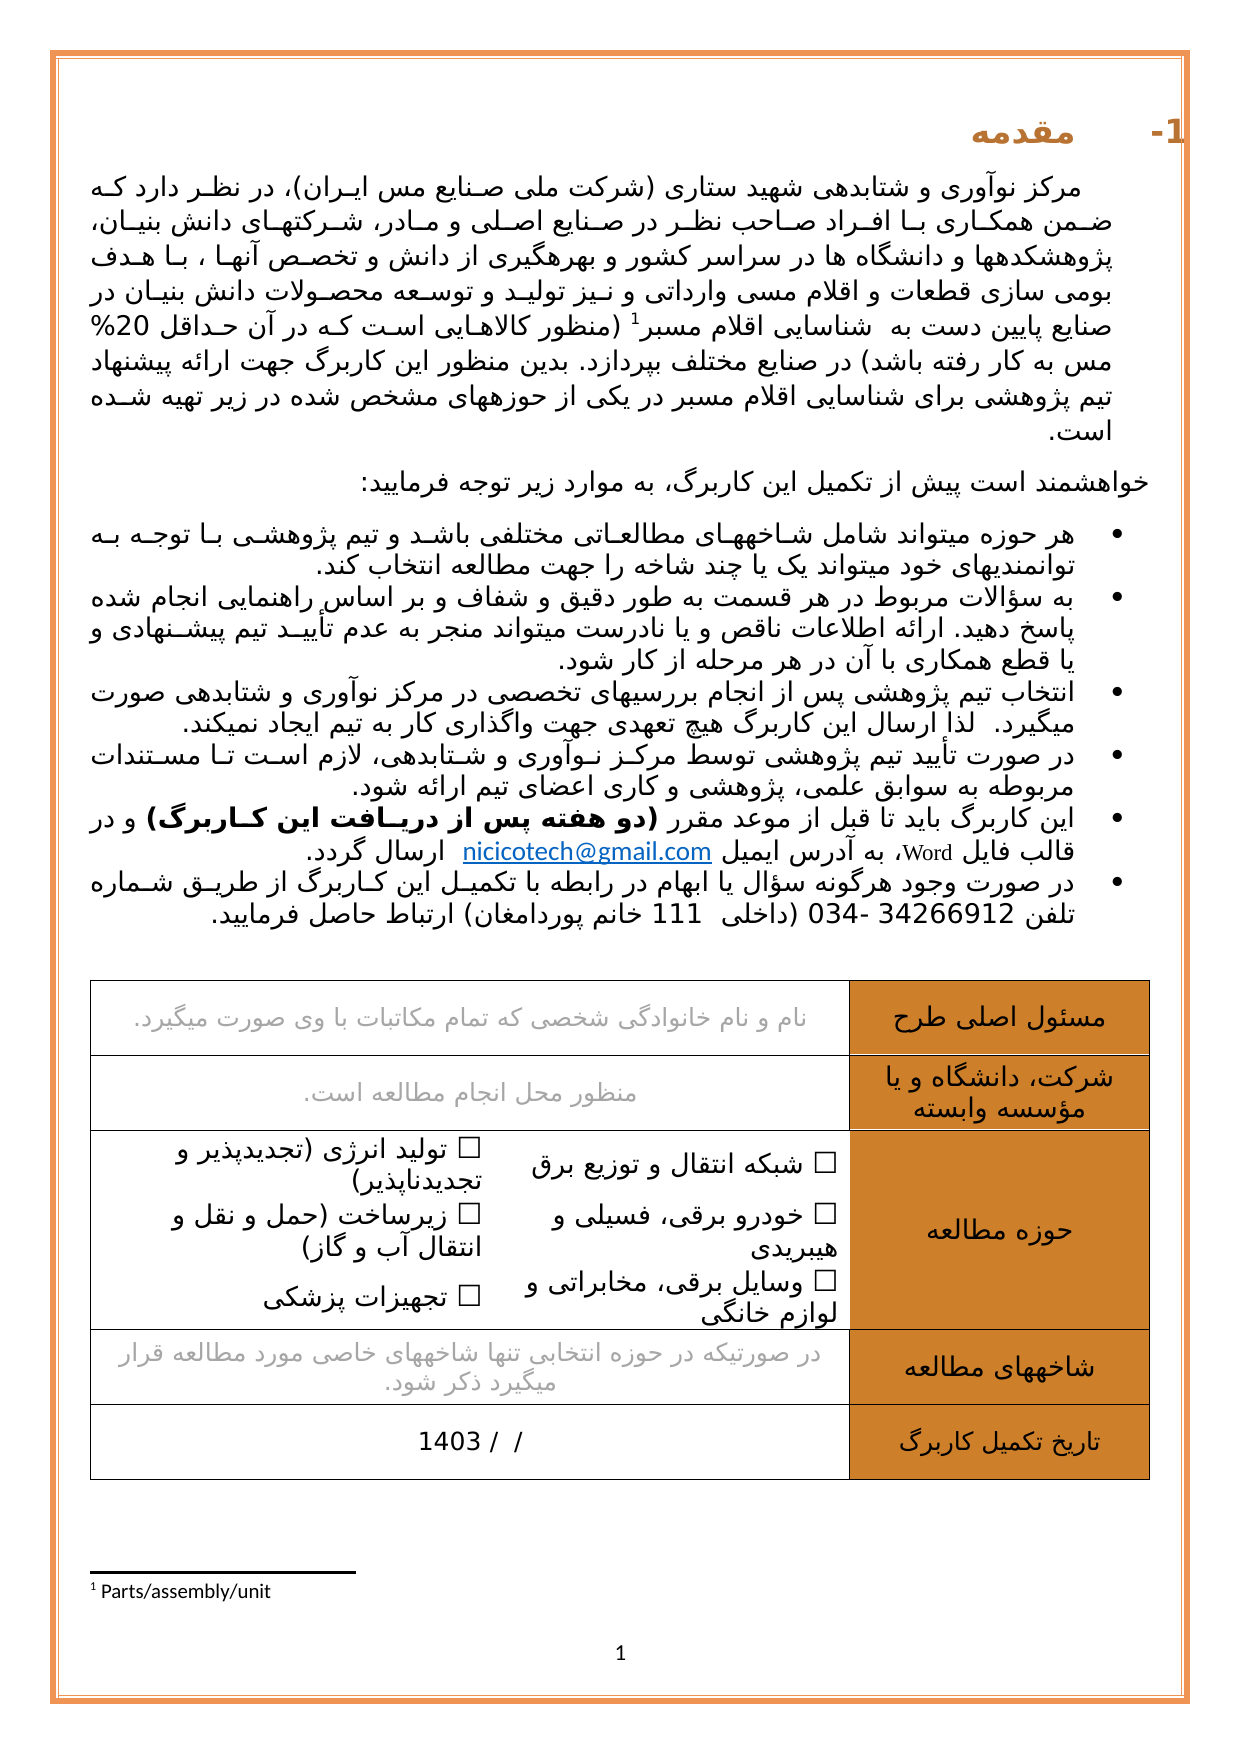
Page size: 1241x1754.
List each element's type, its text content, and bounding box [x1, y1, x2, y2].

list این کاربرگ باید تا قبل از موعد مقرر (دو هفته پس از دریافت این کاربرگ) و در قالب فایل Word، به آدرس ایمیل nicicotech@gmail.com ارسال گردد. [90, 802, 1113, 867]
table_cell منظور محل انجام مطالعه است. [91, 1056, 849, 1129]
list در صورت تأیید تیم پژوهشی توسط مرکز نوآوری و شتابدهی، لازم است تا مستندات مربوطه به سوابق علمی، پژوهشی و کاری اعضای تیم ارائه شود. [90, 739, 1113, 802]
table_cell تاریخ تکمیل کاربرگ [850, 1405, 1149, 1479]
table_cell وسایل برقی، مخابراتی و لوازم خانگی [494, 1263, 850, 1329]
text مرکز نوآوری و شتابدهی شهید ستاری (شرکت ملی صنایع مس ایران)، در نظر دارد که ضمن همکاری با افراد صاحب نظر در صنایع اصلی و مادر، شرکتهای دانش بنیان، پژوهشکدهها و دانشگاه ها در سراسر کشور و بهرهگیری از دانش و تخصص آنها ، با هدف بومی سازی قطعات و اقلام مسی وارداتی و نیز تولید و توسعه محصولات دانش بنیان در صنایع پایین دست به شناسایی اقلام مسبر (منظور کالاهایی است که در آن حداقل 20% مس به کار رفته باشد) در صنایع مختلف بپردازد. بدین منظور این کاربرگ جهت ارائه پیشنهاد تیم پژوهشی برای شناسایی اقلام مسبر در یکی از حوزههای مشخص شده در زیر تهیه شده است. [90, 171, 1113, 447]
table_cell / / 1403 [91, 1405, 849, 1479]
list مقدمه [90, 112, 1150, 151]
table_header نام و نام خانوادگی شخصی که تمام مکاتبات با وی صورت میگیرد. [91, 981, 849, 1054]
table_cell زیرساخت (حمل و نقل و انتقال آب و گاز) [91, 1196, 493, 1262]
table_cell در صورتیکه در حوزه انتخابی تنها شاخههای خاصی مورد مطالعه قرار میگیرد ذکر شود. [91, 1330, 849, 1404]
list در صورت وجود هرگونه سؤال یا ابهام در رابطه با تکمیل این کاربرگ از طریق شماره تلفن 34266912 -034 (داخلی 111 خانم پوردامغان) ارتباط حاصل فرمایید. [90, 867, 1113, 930]
table_cell حوزه مطالعه [850, 1131, 1149, 1329]
text خواهشمند است پیش از تکمیل این کاربرگ، به موارد زیر توجه فرمایید: [90, 467, 1150, 498]
table_cell شبکه انتقال و توزیع برق [494, 1131, 850, 1196]
table_cell تجهیزات پزشکی [91, 1263, 493, 1329]
list هر حوزه میتواند شامل شاخههای مطالعاتی مختلفی باشد و تیم پژوهشی با توجه به توانمندیهای خود میتواند یک یا چند شاخه را جهت مطالعه انتخاب کند. [90, 518, 1113, 581]
list به سؤالات مربوط در هر قسمت به طور دقیق و شفاف و بر اساس راهنمایی انجام شده پاسخ دهید. ارائه اطلاعات ناقص و یا نادرست میتواند منجر به عدم تأیید تیم پیشنهادی و یا قطع همکاری با آن در هر مرحله از کار شود. [90, 581, 1113, 676]
list انتخاب تیم پژوهشی پس از انجام بررسیهای تخصصی در مرکز نوآوری و شتابدهی صورت میگیرد. لذا ارسال این کاربرگ هیچ تعهدی جهت واگذاری کار به تیم ایجاد نمیکند. [90, 676, 1113, 739]
table_cell شرکت، دانشگاه و یا مؤسسه وابسته [850, 1056, 1149, 1129]
table_cell شاخههای مطالعه [850, 1330, 1149, 1404]
table_cell خودرو برقی، فسیلی و هیبریدی [494, 1196, 850, 1262]
table_cell تولید انرژی (تجدیدپذیر و تجدیدناپذیر) [91, 1131, 493, 1196]
table_header مسئول اصلی طرح [850, 981, 1149, 1054]
